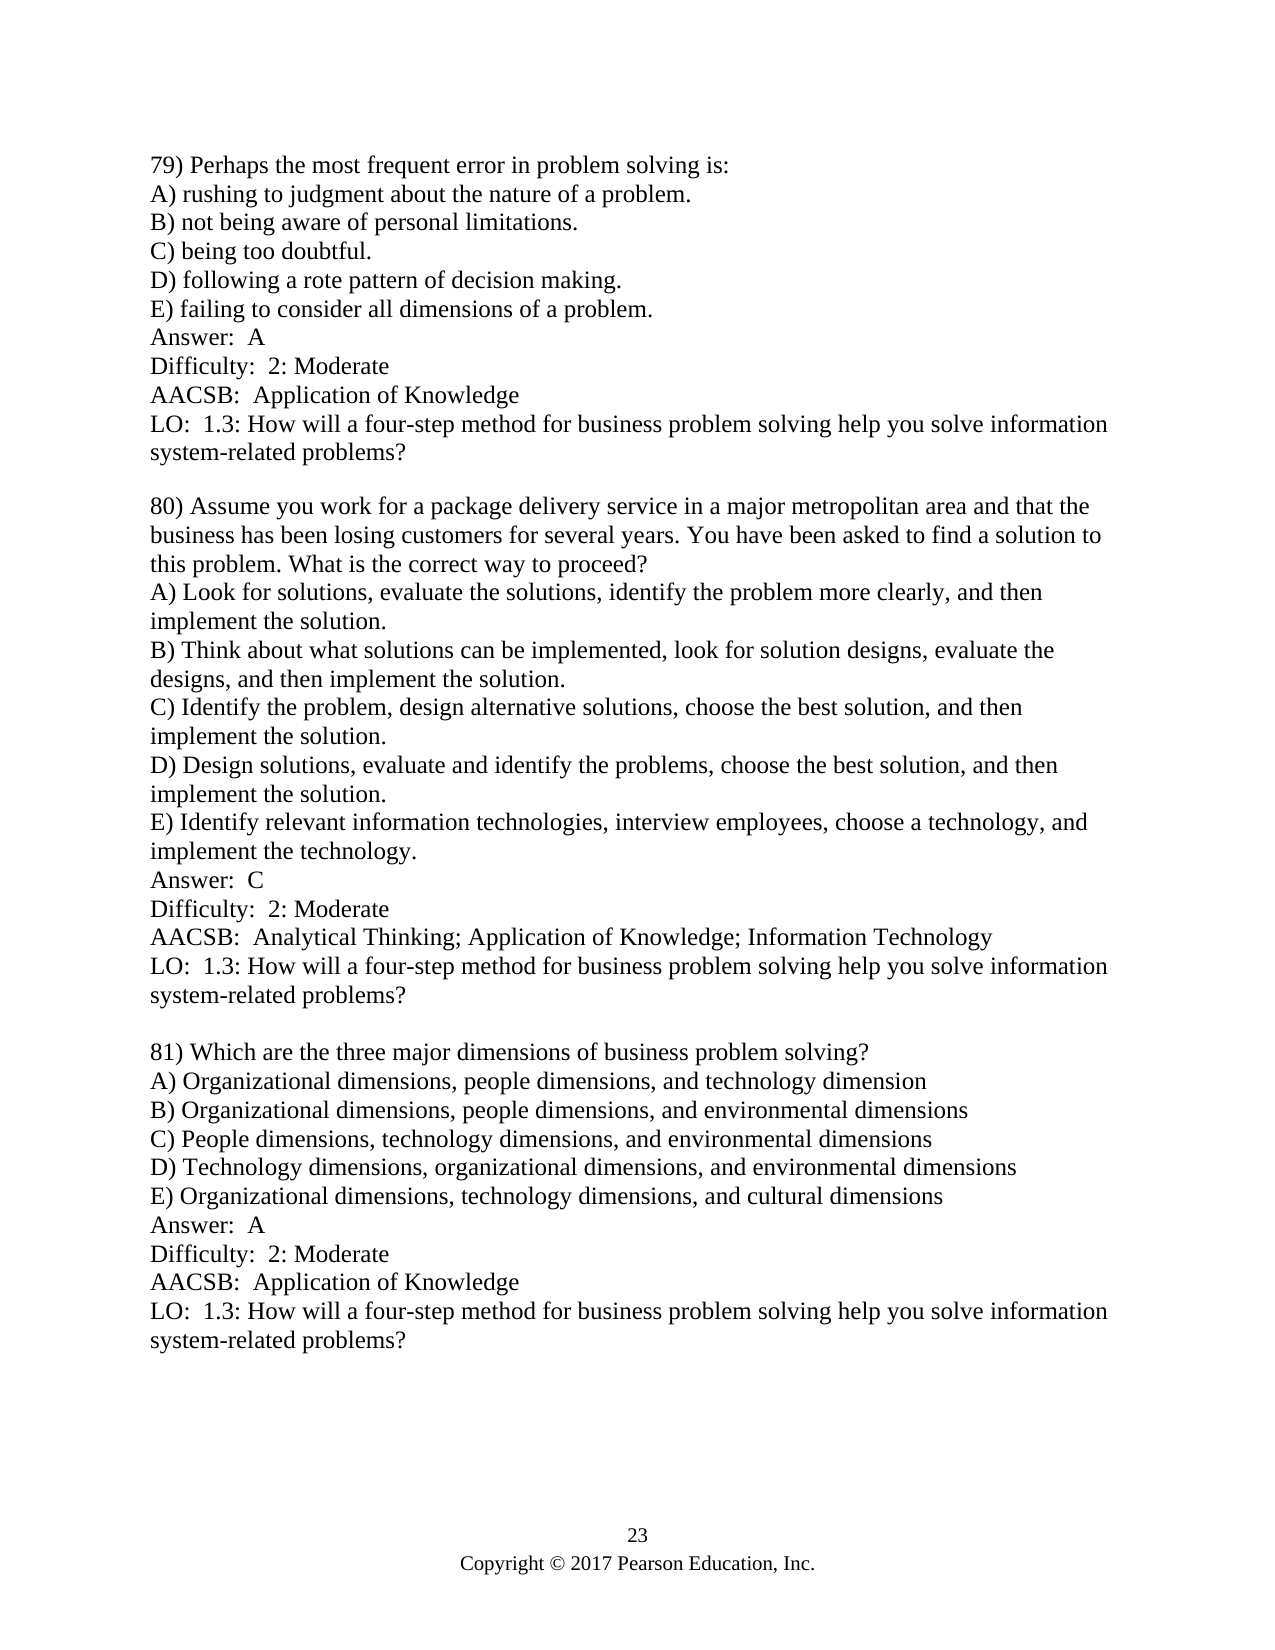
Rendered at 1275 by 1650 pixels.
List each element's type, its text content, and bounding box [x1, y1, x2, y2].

text B) not being aware of personal limitations. [150, 207, 1125, 236]
text B) Organizational dimensions, people dimensions, and environmental dimensions [150, 1095, 1125, 1124]
text Answer: C [150, 865, 1125, 894]
text Answer: A [150, 322, 1125, 351]
text C) being too doubtful. [150, 236, 1125, 265]
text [150, 1296, 1125, 1354]
text LO: 1.3: How will a four-step method for business problem solving help you solve information system-related problems? [150, 409, 1125, 466]
text D) following a rote pattern of decision making. [150, 265, 1125, 294]
text E) Organizational dimensions, technology dimensions, and cultural dimensions [150, 1181, 1125, 1210]
text A) Organizational dimensions, people dimensions, and technology dimension [150, 1066, 1125, 1095]
text A) Look for solutions, evaluate the solutions, identify the problem more clearly, and then implement the solution. [150, 577, 1125, 635]
text E) failing to consider all dimensions of a problem. [150, 294, 1125, 322]
text D) Technology dimensions, organizational dimensions, and environmental dimensions [150, 1152, 1125, 1181]
text LO: 1.3: How will a four-step method for business problem solving help you solve information system-related problems? [150, 951, 1125, 1009]
text Difficulty: 2: Moderate [150, 351, 1125, 380]
text 80) Assume you work for a package delivery service in a major metropolitan area and that the business has been losing customers for several years. You have been asked to find a solution to this problem. What is the correct way to proceed? [150, 491, 1125, 577]
text E) Identify relevant information technologies, interview employees, choose a technology, and implement the technology. [150, 807, 1125, 865]
text AACSB: Application of Knowledge [150, 1267, 1125, 1296]
text C) Identify the problem, design alternative solutions, choose the best solution, and then implement the solution. [150, 692, 1125, 750]
text AACSB: Analytical Thinking; Application of Knowledge; Information Technology [150, 922, 1125, 951]
text Difficulty: 2: Moderate [150, 1239, 1125, 1267]
text AACSB: Application of Knowledge [150, 380, 1125, 409]
text Answer: A [150, 1210, 1125, 1239]
text B) Think about what solutions can be implemented, look for solution designs, evaluate the designs, and then implement the solution. [150, 635, 1125, 692]
text D) Design solutions, evaluate and identify the problems, choose the best solution, and then implement the solution. [150, 750, 1125, 807]
text C) People dimensions, technology dimensions, and environmental dimensions [150, 1124, 1125, 1152]
text 81) Which are the three major dimensions of business problem solving? [150, 1037, 1125, 1066]
text 79) Perhaps the most frequent error in problem solving is: [150, 150, 1125, 179]
text Difficulty: 2: Moderate [150, 894, 1125, 922]
text A) rushing to judgment about the nature of a problem. [150, 179, 1125, 207]
